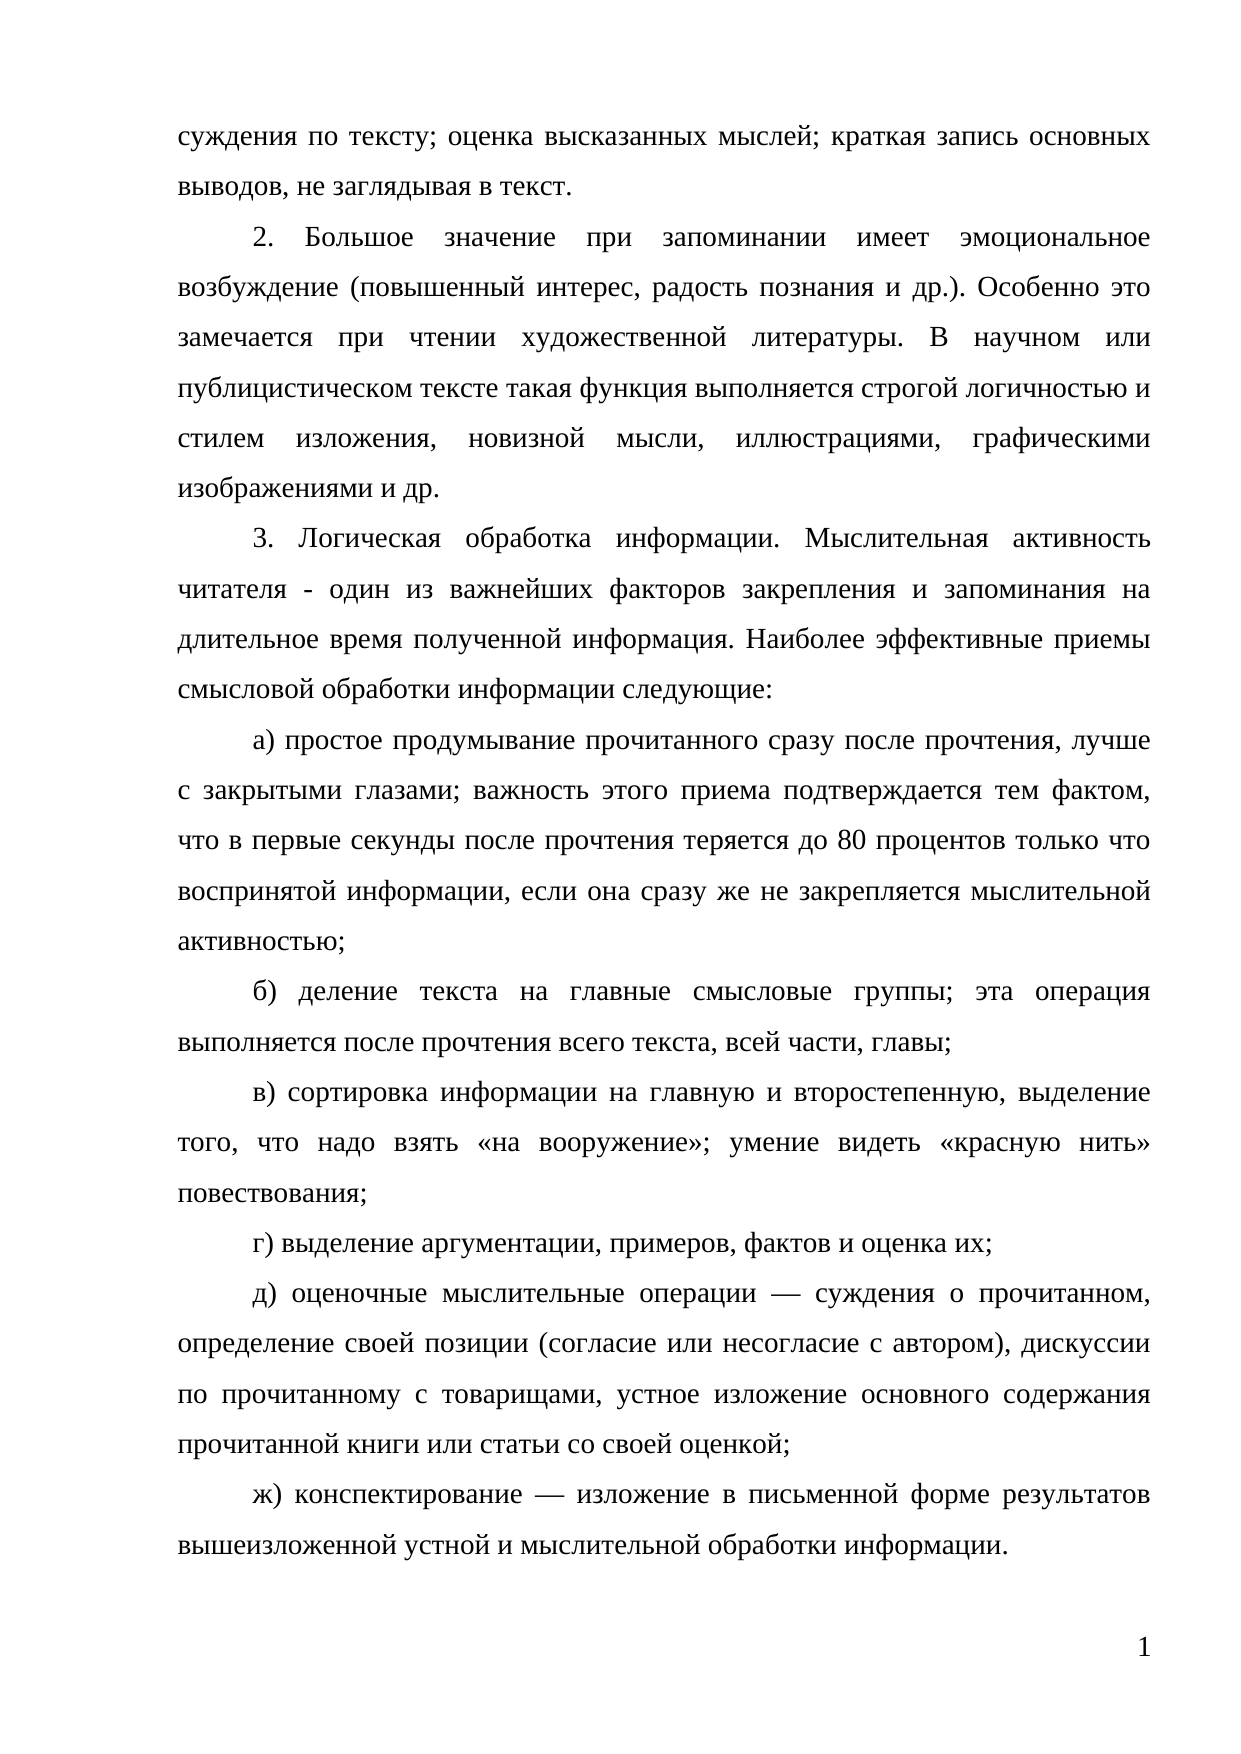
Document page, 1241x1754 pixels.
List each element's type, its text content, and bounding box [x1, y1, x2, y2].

text а) простое продумывание прочитанного сразу после прочтения, лучше с закрытыми глазами; важность этого приема подтверждается тем фактом, что в первые секунды после прочтения теряется до 80 процентов только что воспринятой информации, если она сразу же не закрепляется мыслительной активностью; [177, 722, 1152, 957]
text 3. Логическая обработка информации. Мыслительная активность читателя - один из важнейших факторов закрепления и запоминания на длительное время полученной информация. Наиболее эффективные приемы смысловой обработки информации следующие: [177, 521, 1152, 705]
text в) сортировка информации на главную и второстепенную, выделение того, что надо взять «на вооружение»; умение видеть «красную нить» повествования; [177, 1074, 1152, 1208]
text 2. Большое значение при запоминании имеет эмоциональное возбуждение (повышенный интерес, радость познания и др.). Особенно это замечается при чтении художественной литературы. В научном или публицистическом тексте такая функция выполняется строгой логичностью и стилем изложения, новизной мысли, иллюстрациями, графическими изображениями и др. [177, 219, 1152, 504]
text б) деление текста на главные смысловые группы; эта операция выполняется после прочтения всего текста, всей части, главы; [177, 973, 1152, 1057]
text ж) конспектирование — изложение в письменной форме результатов вышеизложенной устной и мыслительной обработки информации. [177, 1477, 1152, 1560]
text г) выделение аргументации, примеров, фактов и оценка их; [177, 1225, 1152, 1258]
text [177, 118, 1152, 202]
text д) оценочные мыслительные операции — суждения о прочитанном, определение своей позиции (согласие или несогласие с автором), дискуссии по прочитанному с товарищами, устное изложение основного содержания прочитанной книги или статьи со своей оценкой; [177, 1275, 1152, 1460]
